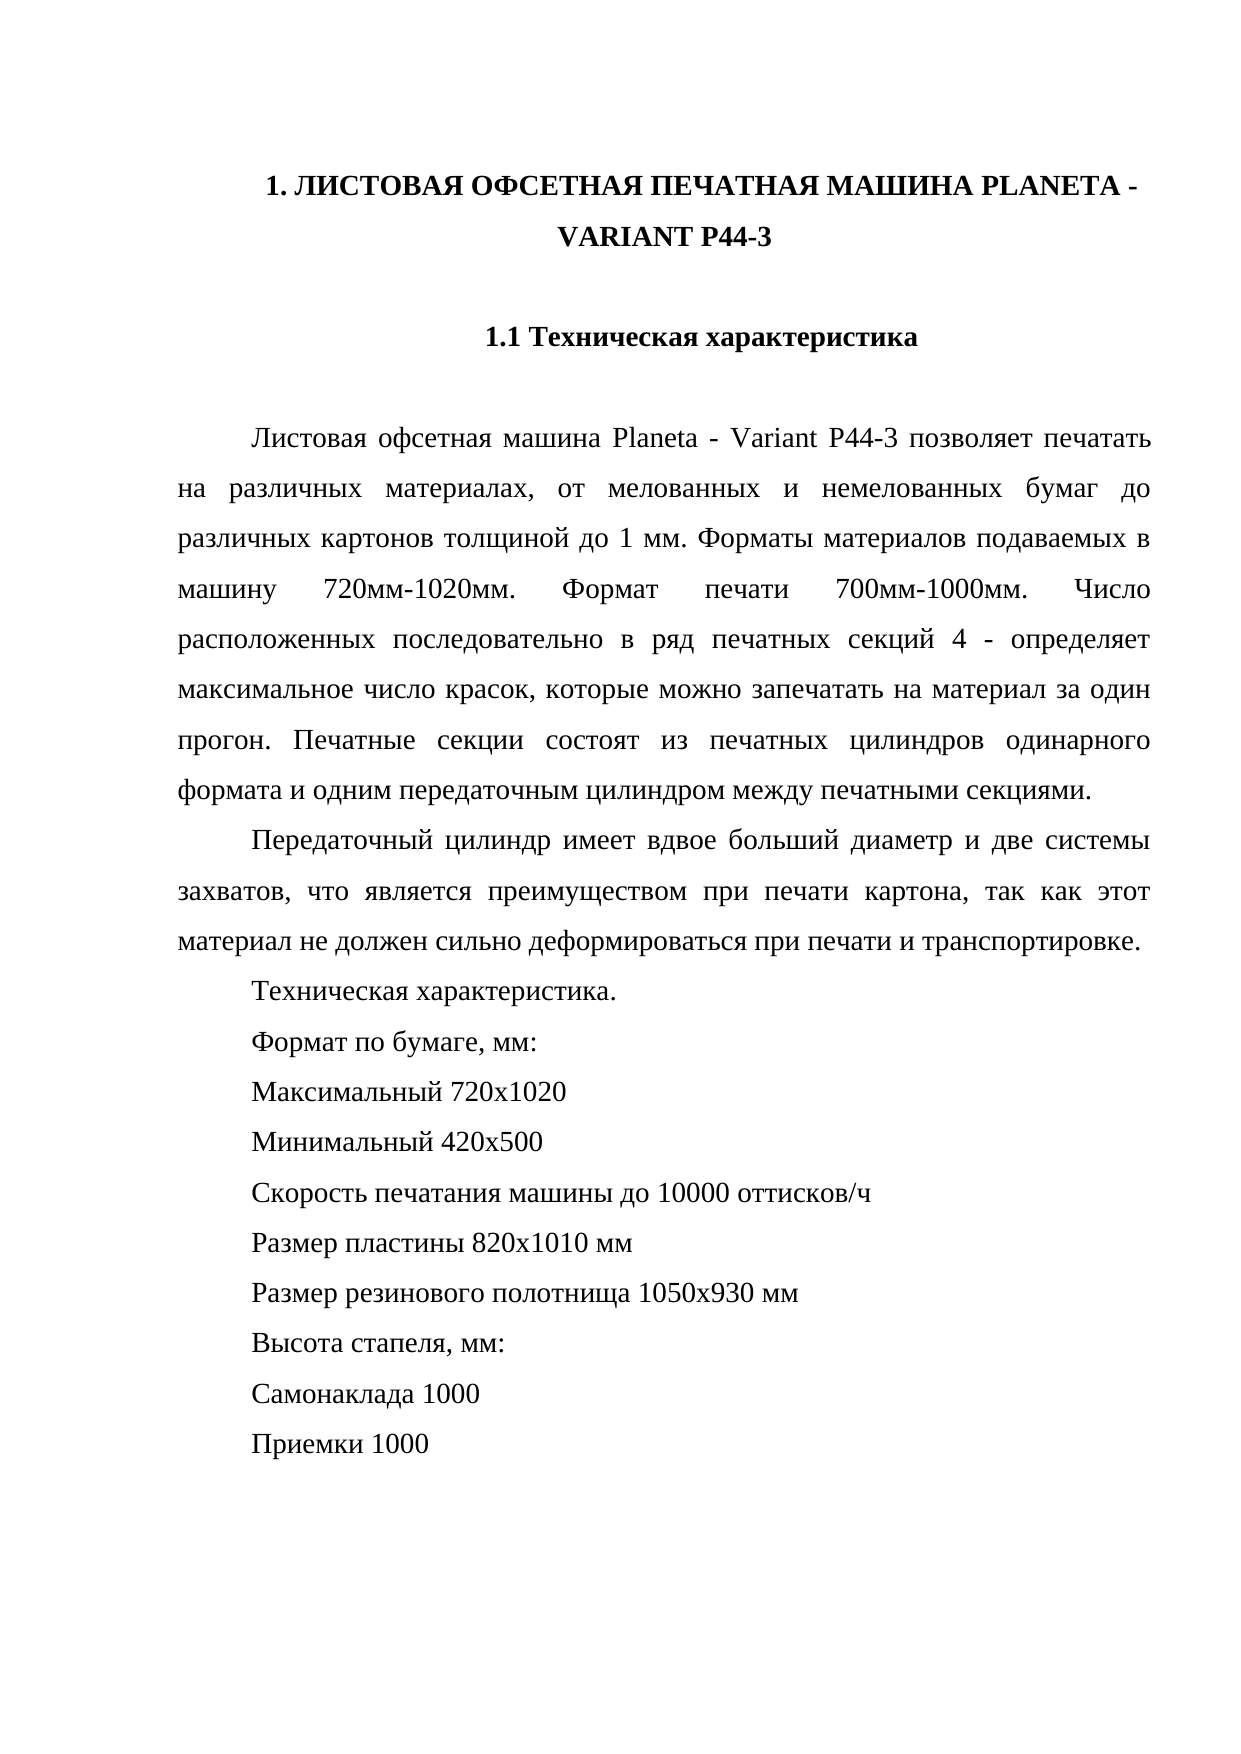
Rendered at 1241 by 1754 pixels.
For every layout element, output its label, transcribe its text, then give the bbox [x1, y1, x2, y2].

text Размер пластины 820x1010 мм [177, 1225, 1152, 1258]
text Передаточный цилиндр имеет вдвое больший диаметр и две системы захватов, что является преимуществом при печати картона, так как этот материал не должен сильно деформироваться при печати и транспортировке. [177, 822, 1152, 957]
text Максимальный 720x1020 [177, 1074, 1152, 1108]
text Размер резинового полотнища 1050x930 мм [177, 1275, 1152, 1309]
text Листовая офсетная машина Planeta - Variant P44-3 позволяет печатать на различных материалах, от мелованных и немелованных бумаг до различных картонов толщиной до . Форматы материалов подаваемых в машину 720мм-1020мм. Формат печати 700мм-1000мм. Число расположенных последовательно в ряд печатных секций 4 - определяет максимальное число красок, которые можно запечатать на материал за один прогон. Печатные секции состоят из печатных цилиндров одинарного формата и одним передаточным цилиндром между печатными секциями. [177, 420, 1152, 806]
text Формат по бумаге, мм: [177, 1024, 1152, 1057]
text 1.1 Техническая характеристика [177, 319, 1152, 353]
text 1. Листовая офсетная печатная машина Planeta - Variant P44-3 [177, 168, 1152, 252]
text Техническая характеристика. [177, 973, 1152, 1007]
text Скорость печатания машины до 10000 оттисков/ч [177, 1175, 1152, 1208]
text Приемки 1000 [177, 1426, 1152, 1460]
text Самонаклада 1000 [177, 1376, 1152, 1409]
text Высота стапеля, мм: [177, 1326, 1152, 1359]
text Минимальный 420x500 [177, 1124, 1152, 1158]
